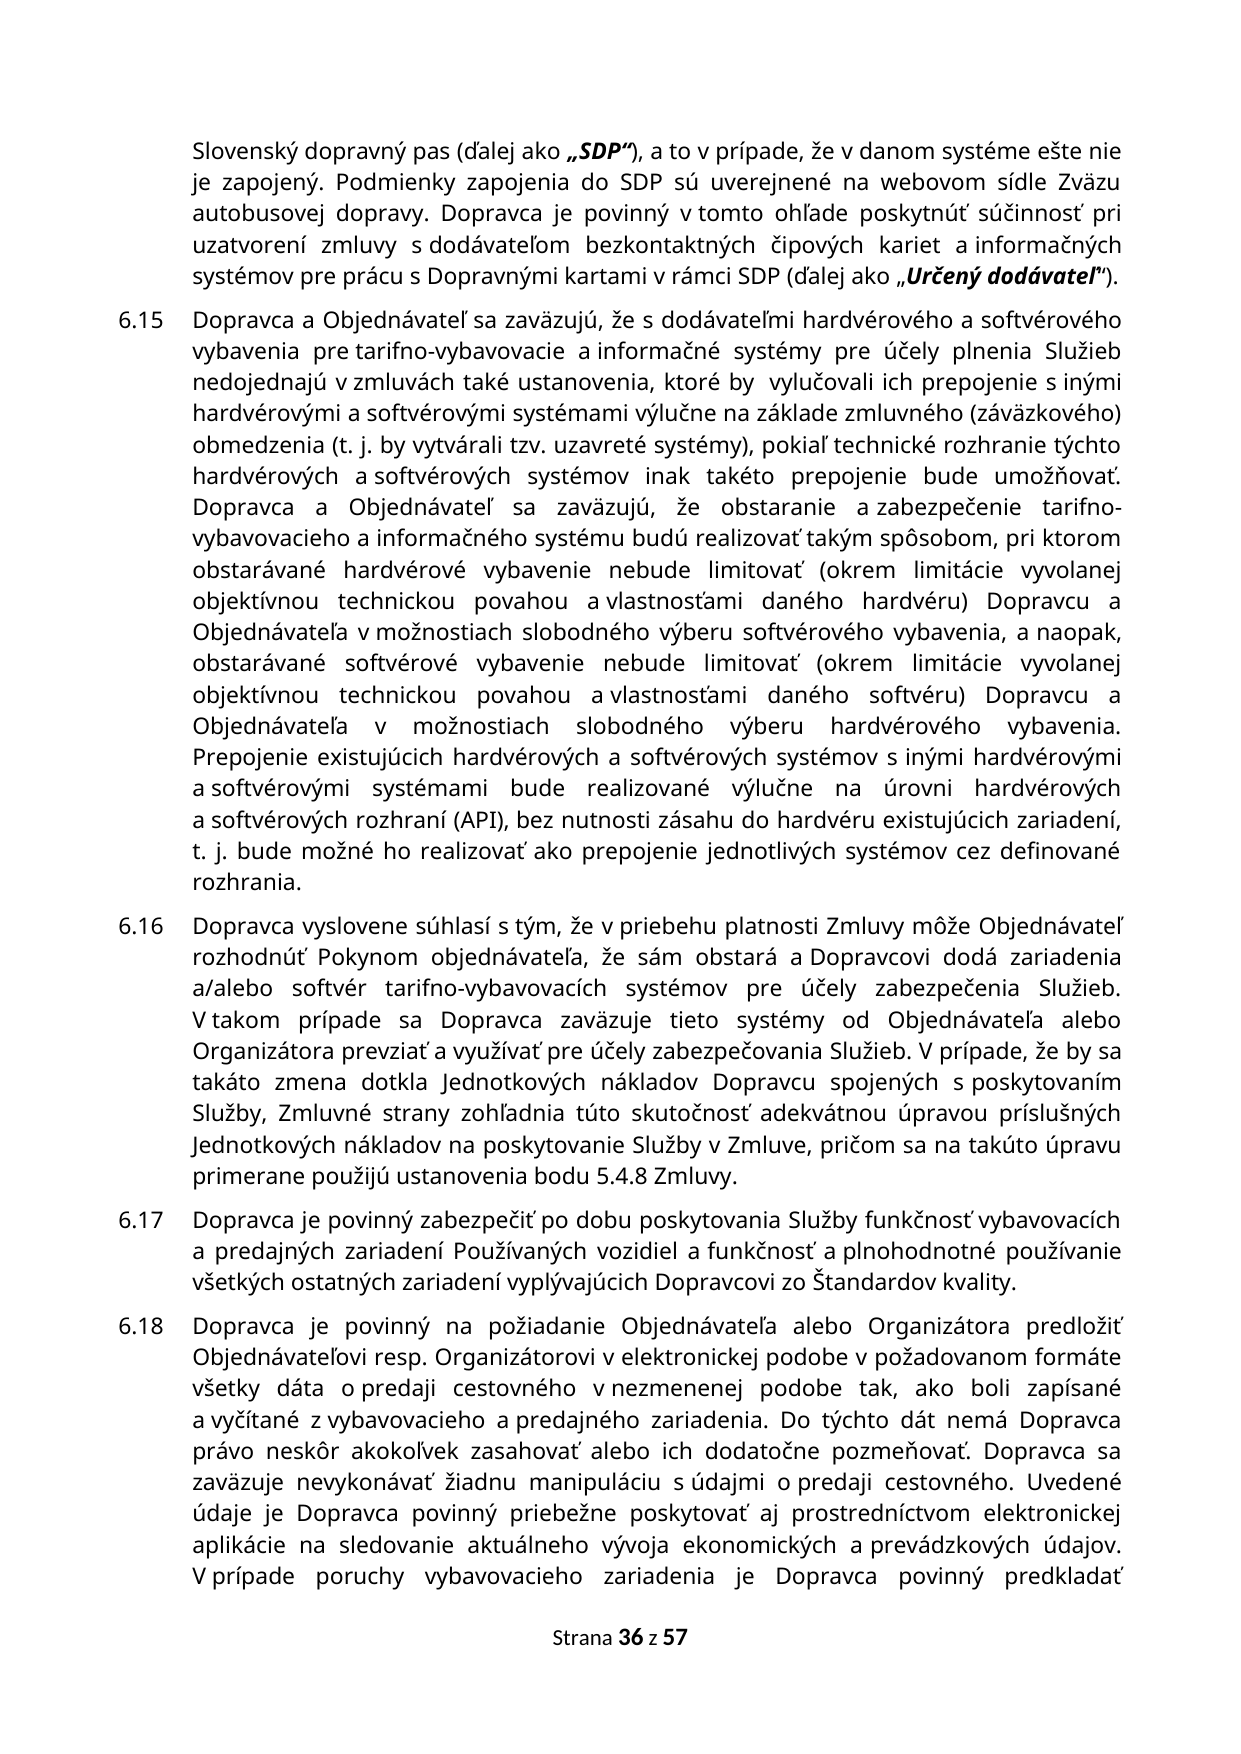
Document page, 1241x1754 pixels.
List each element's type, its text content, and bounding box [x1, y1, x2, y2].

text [192, 135, 1122, 291]
subtitle Dopravca a Objednávateľ sa zaväzujú, že s dodávateľmi hardvérového a softvérového vybavenia pre tarifno-vybavovacie a informačné systémy pre účely plnenia Služieb nedojednajú v zmluvách také ustanovenia, ktoré by vylučovali ich prepojenie s inými hardvérovými a softvérovými systémami výlučne na základe zmluvného (záväzkového) obmedzenia (t. j. by vytvárali tzv. uzavreté systémy), pokiaľ technické rozhranie týchto hardvérových a softvérových systémov inak takéto prepojenie bude umožňovať. Dopravca a Objednávateľ sa zaväzujú, že obstaranie a zabezpečenie tarifno-vybavovacieho a informačného systému budú realizovať takým spôsobom, pri ktorom obstarávané hardvérové vybavenie nebude limitovať (okrem limitácie vyvolanej objektívnou technickou povahou a vlastnosťami daného hardvéru) Dopravcu a Objednávateľa v možnostiach slobodného výberu softvérového vybavenia, a naopak, obstarávané softvérové vybavenie nebude limitovať (okrem limitácie vyvolanej objektívnou technickou povahou a vlastnosťami daného softvéru) Dopravcu a Objednávateľa v možnostiach slobodného výberu hardvérového vybavenia. Prepojenie existujúcich hardvérových a softvérových systémov s inými hardvérovými a softvérovými systémami bude realizované výlučne na úrovni hardvérových a softvérových rozhraní (API), bez nutnosti zásahu do hardvéru existujúcich zariadení, t. j. bude možné ho realizovať ako prepojenie jednotlivých systémov cez definované rozhrania. [118, 303, 1122, 897]
subtitle Dopravca vyslovene súhlasí s tým, že v priebehu platnosti Zmluvy môže Objednávateľ rozhodnúť Pokynom objednávateľa, že sám obstará a Dopravcovi dodá zariadenia a/alebo softvér tarifno-vybavovacích systémov pre účely zabezpečenia Služieb. V takom prípade sa Dopravca zaväzuje tieto systémy od Objednávateľa alebo Organizátora prevziať a využívať pre účely zabezpečovania Služieb. V prípade, že by sa takáto zmena dotkla Jednotkových nákladov Dopravcu spojených s poskytovaním Služby, Zmluvné strany zohľadnia túto skutočnosť adekvátnou úpravou príslušných Jednotkových nákladov na poskytovanie Služby v Zmluve, pričom sa na takúto úpravu primerane použijú ustanovenia bodu 5.4.8 Zmluvy. [118, 910, 1122, 1191]
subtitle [118, 1310, 1122, 1591]
subtitle Dopravca je povinný zabezpečiť po dobu poskytovania Služby funkčnosť vybavovacích a predajných zariadení Používaných vozidiel a funkčnosť a plnohodnotné používanie všetkých ostatných zariadení vyplývajúcich Dopravcovi zo Štandardov kvality. [118, 1203, 1122, 1297]
